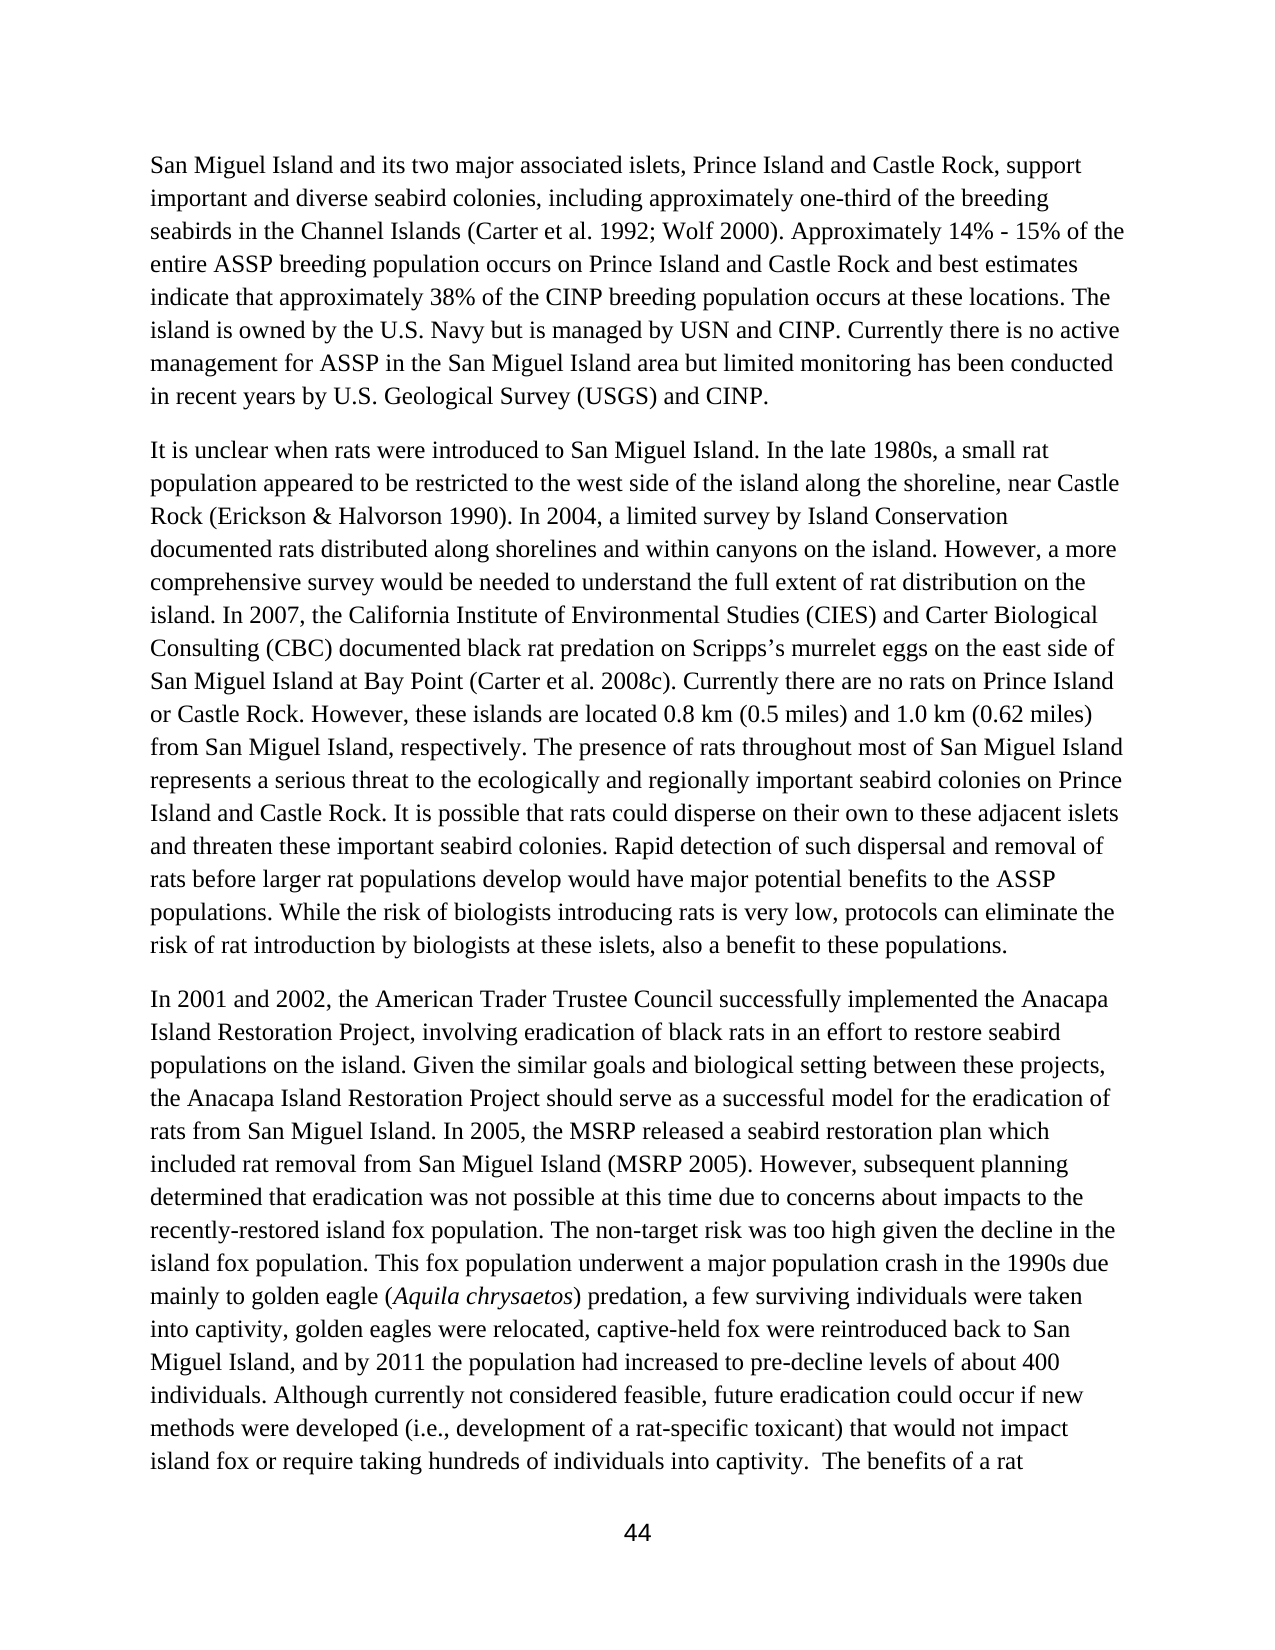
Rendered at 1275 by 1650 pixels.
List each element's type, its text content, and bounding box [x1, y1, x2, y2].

text It is unclear when rats were introduced to San Miguel Island. In the late 1980s, a small rat population appeared to be restricted to the west side of the island along the shoreline, near Castle Rock (Erickson & Halvorson 1990). In 2004, a limited survey by Island Conservation documented rats distributed along shorelines and within canyons on the island. However, a more comprehensive survey would be needed to understand the full extent of rat distribution on the island. In 2007, the California Institute of Environmental Studies (CIES) and Carter Biological Consulting (CBC) documented black rat predation on Scripps’s murrelet eggs on the east side of San Miguel Island at Bay Point (Carter et al. 2008c). Currently there are no rats on Prince Island or Castle Rock. However, these islands are located 0.8 km (0.5 miles) and 1.0 km (0.62 miles) from San Miguel Island, respectively. The presence of rats throughout most of San Miguel Island represents a serious threat to the ecologically and regionally important seabird colonies on Prince Island and Castle Rock. It is possible that rats could disperse on their own to these adjacent islets and threaten these important seabird colonies. Rapid detection of such dispersal and removal of rats before larger rat populations develop would have major potential benefits to the ASSP populations. While the risk of biologists introducing rats is very low, protocols can eliminate the risk of rat introduction by biologists at these islets, also a benefit to these populations. [150, 435, 1125, 959]
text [150, 984, 1125, 1475]
text San Miguel Island and its two major associated islets, Prince Island and Castle Rock, support important and diverse seabird colonies, including approximately one-third of the breeding seabirds in the Channel Islands (Carter et al. 1992; Wolf 2000). Approximately 14% - 15% of the entire ASSP breeding population occurs on Prince Island and Castle Rock and best estimates indicate that approximately 38% of the CINP breeding population occurs at these locations. The island is owned by the U.S. Navy but is managed by USN and CINP. Currently there is no active management for ASSP in the San Miguel Island area but limited monitoring has been conducted in recent years by U.S. Geological Survey (USGS) and CINP. [150, 150, 1125, 410]
